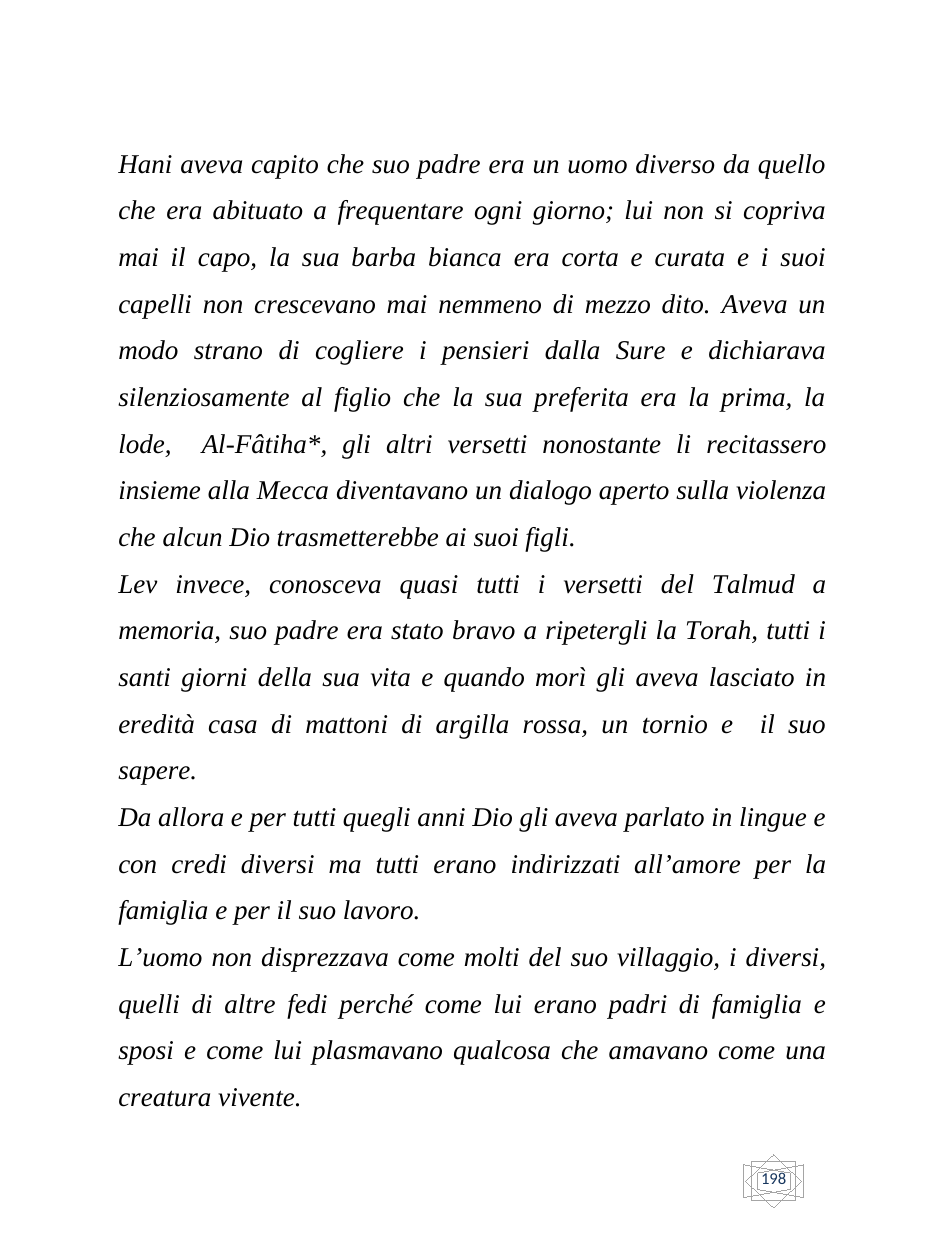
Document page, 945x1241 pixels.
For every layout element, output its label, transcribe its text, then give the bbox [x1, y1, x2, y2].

text Lev invece, conosceva quasi tutti i versetti del Talmud a memoria, suo padre era stato bravo a ripetergli la Torah, tutti i santi giorni della sua vita e quando morì gli aveva lasciato in eredità casa di mattoni di argilla rossa, un tornio e il suo sapere. [118, 568, 827, 786]
text Hani aveva capito che suo padre era un uomo diverso da quello che era abituato a frequentare ogni giorno; lui non si copriva mai il capo, la sua barba bianca era corta e curata e i suoi capelli non crescevano mai nemmeno di mezzo dito. Aveva un modo strano di cogliere i pensieri dalla Sure e dichiarava silenziosamente al figlio che la sua preferita era la prima, la lode, Al-Fâtiha*, gli altri versetti nonostante li recitassero insieme alla Mecca diventavano un dialogo aperto sulla violenza che alcun Dio trasmetterebbe ai suoi figli. [118, 148, 827, 552]
text L’uomo non disprezzava come molti del suo villaggio, i diversi, quelli di altre fedi perché come lui erano padri di famiglia e sposi e come lui plasmavano qualcosa che amavano come una creatura vivente. [118, 941, 827, 1112]
text Da allora e per tutti quegli anni Dio gli aveva parlato in lingue e con credi diversi ma tutti erano indirizzati all’amore per la famiglia e per il suo lavoro. [118, 801, 827, 926]
